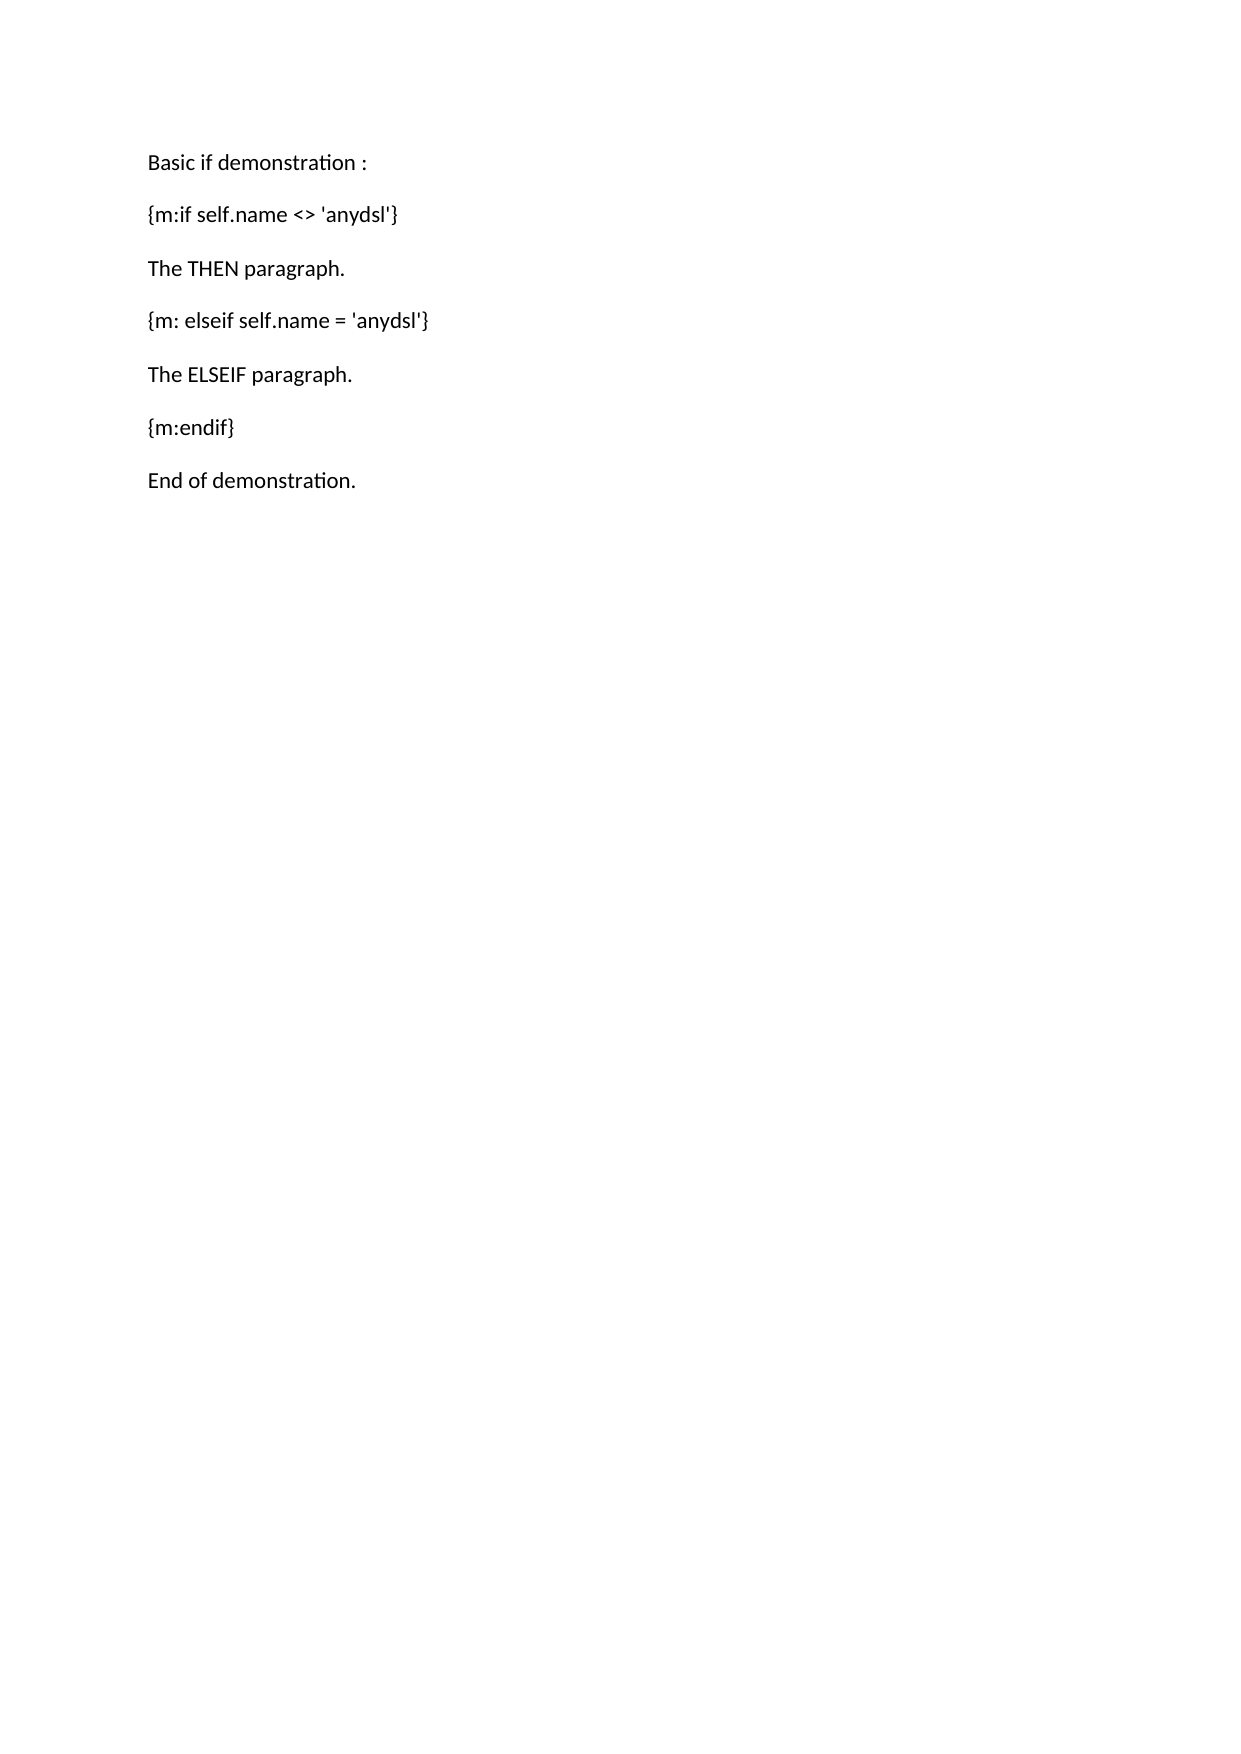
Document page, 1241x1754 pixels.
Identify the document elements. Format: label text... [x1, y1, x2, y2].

text {m:endif} [148, 413, 1093, 441]
text Basic if demonstration : [148, 148, 1093, 176]
text {m:if self.name <> 'anydsl'} [148, 201, 1093, 229]
text {m: elseif self.name = 'anydsl'} [148, 307, 1093, 335]
text The ELSEIF paragraph. [148, 360, 1093, 388]
text End of demonstration. [148, 466, 1093, 494]
text The THEN paragraph. [148, 254, 1093, 282]
